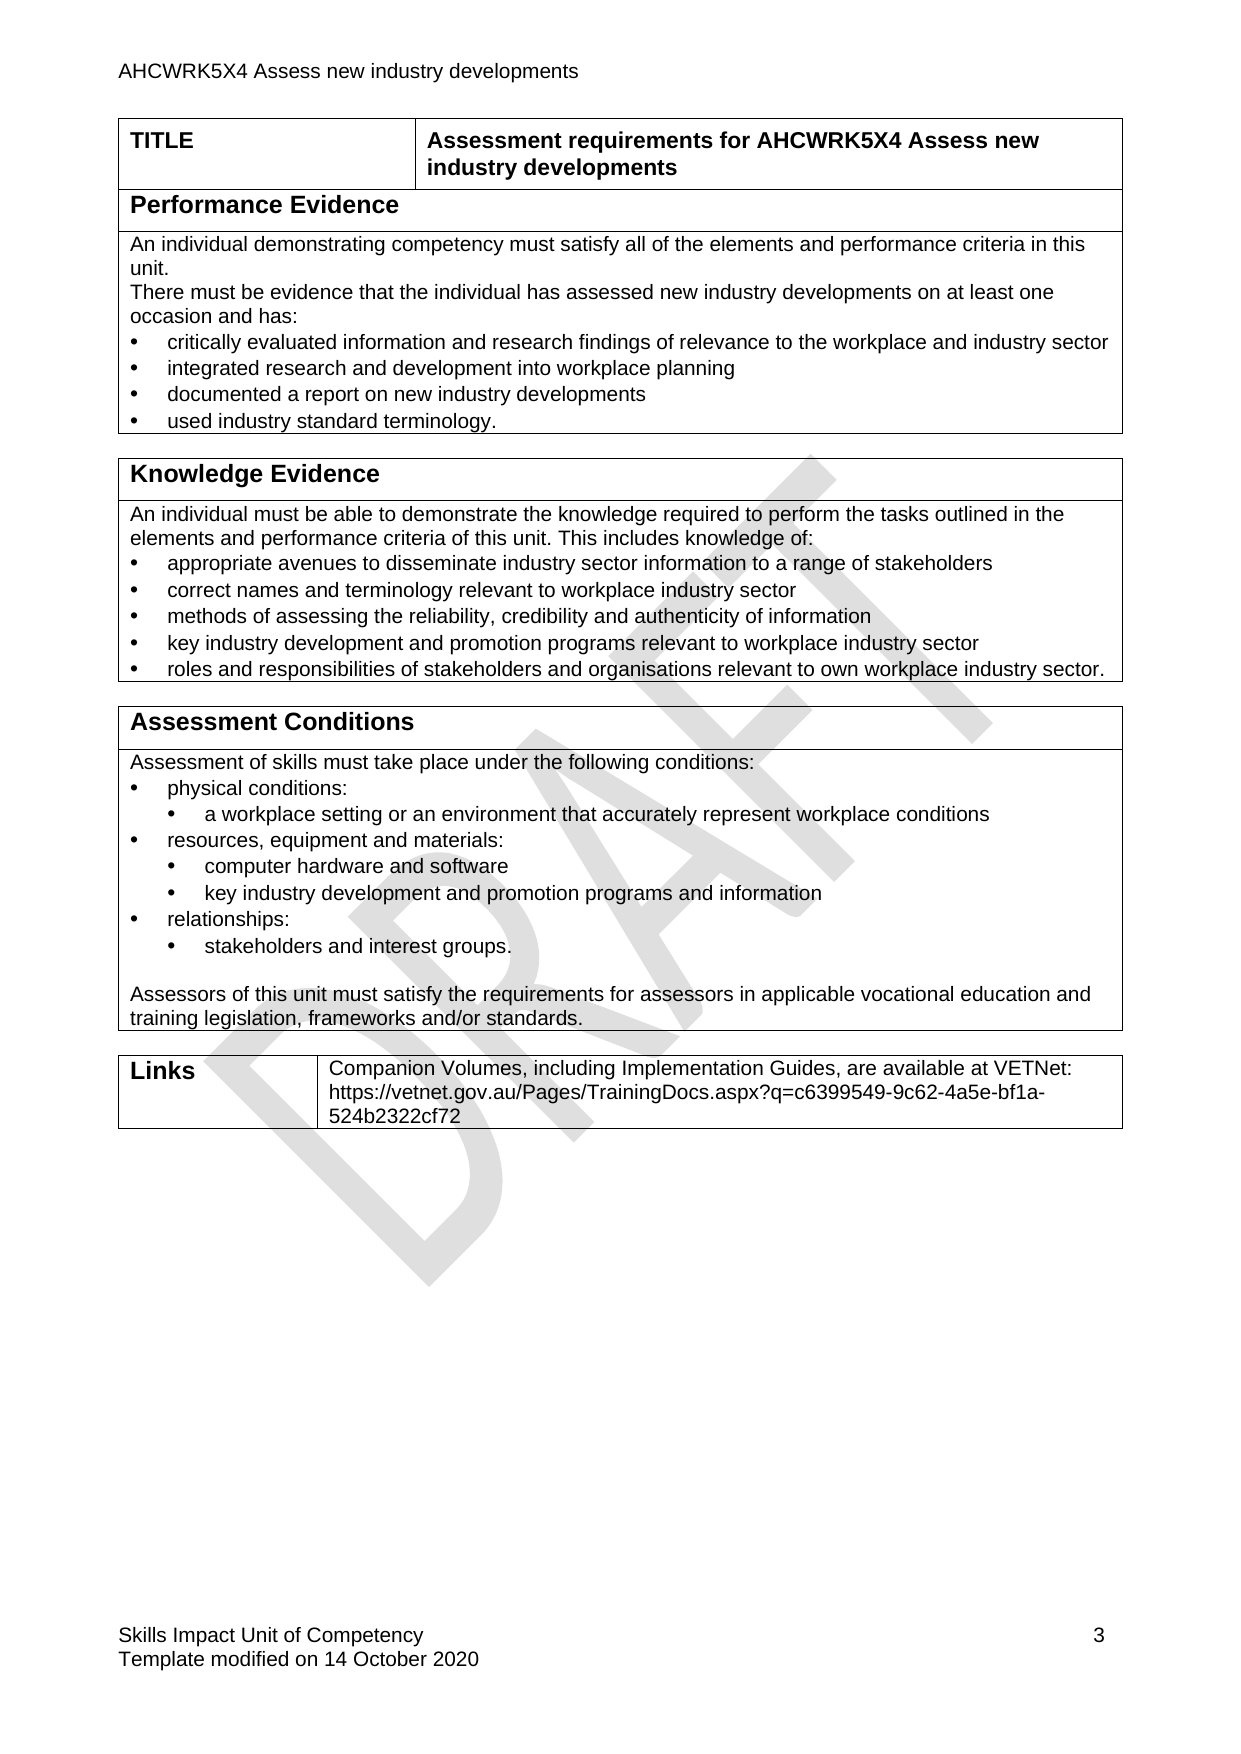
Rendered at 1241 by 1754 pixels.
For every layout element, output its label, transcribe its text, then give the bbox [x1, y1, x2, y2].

table_header Assessment Conditions [119, 707, 1122, 748]
table_cell An individual demonstrating competency must satisfy all of the elements and performance criteria in this unit. There must be evidence that the individual has assessed new industry developments on at least one occasion and has: critically evaluated information and research findings of relevance to the workplace and industry sector integrated research and development into workplace planning documented a report on new industry developments used industry standard terminology. [119, 232, 1122, 433]
table_header Knowledge Evidence [119, 459, 1122, 500]
table_header Links [119, 1056, 317, 1128]
table_cell Assessment of skills must take place under the following conditions: physical conditions: a workplace setting or an environment that accurately represent workplace conditions resources, equipment and materials: computer hardware and software key industry development and promotion programs and information relationships: stakeholders and interest groups. Assessors of this unit must satisfy the requirements for assessors in applicable vocational education and training legislation, frameworks and/or standards. [119, 750, 1122, 1030]
table_header Companion Volumes, including Implementation Guides, are available at VETNet: https://vetnet.gov.au/Pages/TrainingDocs.aspx?q=c6399549-9c62-4a5e-bf1a-524b2322cf72 [318, 1056, 1122, 1128]
table_header Assessment requirements for AHCWRK5X4 Assess new industry developments [416, 119, 1122, 188]
table_cell An individual must be able to demonstrate the knowledge required to perform the tasks outlined in the elements and performance criteria of this unit. This includes knowledge of: appropriate avenues to disseminate industry sector information to a range of stakeholders correct names and terminology relevant to workplace industry sector methods of assessing the reliability, credibility and authenticity of information key industry development and promotion programs relevant to workplace industry sector roles and responsibilities of stakeholders and organisations relevant to own workplace industry sector. [119, 501, 1122, 681]
table_cell Performance Evidence [119, 190, 1122, 231]
table_header TITLE [119, 119, 415, 188]
